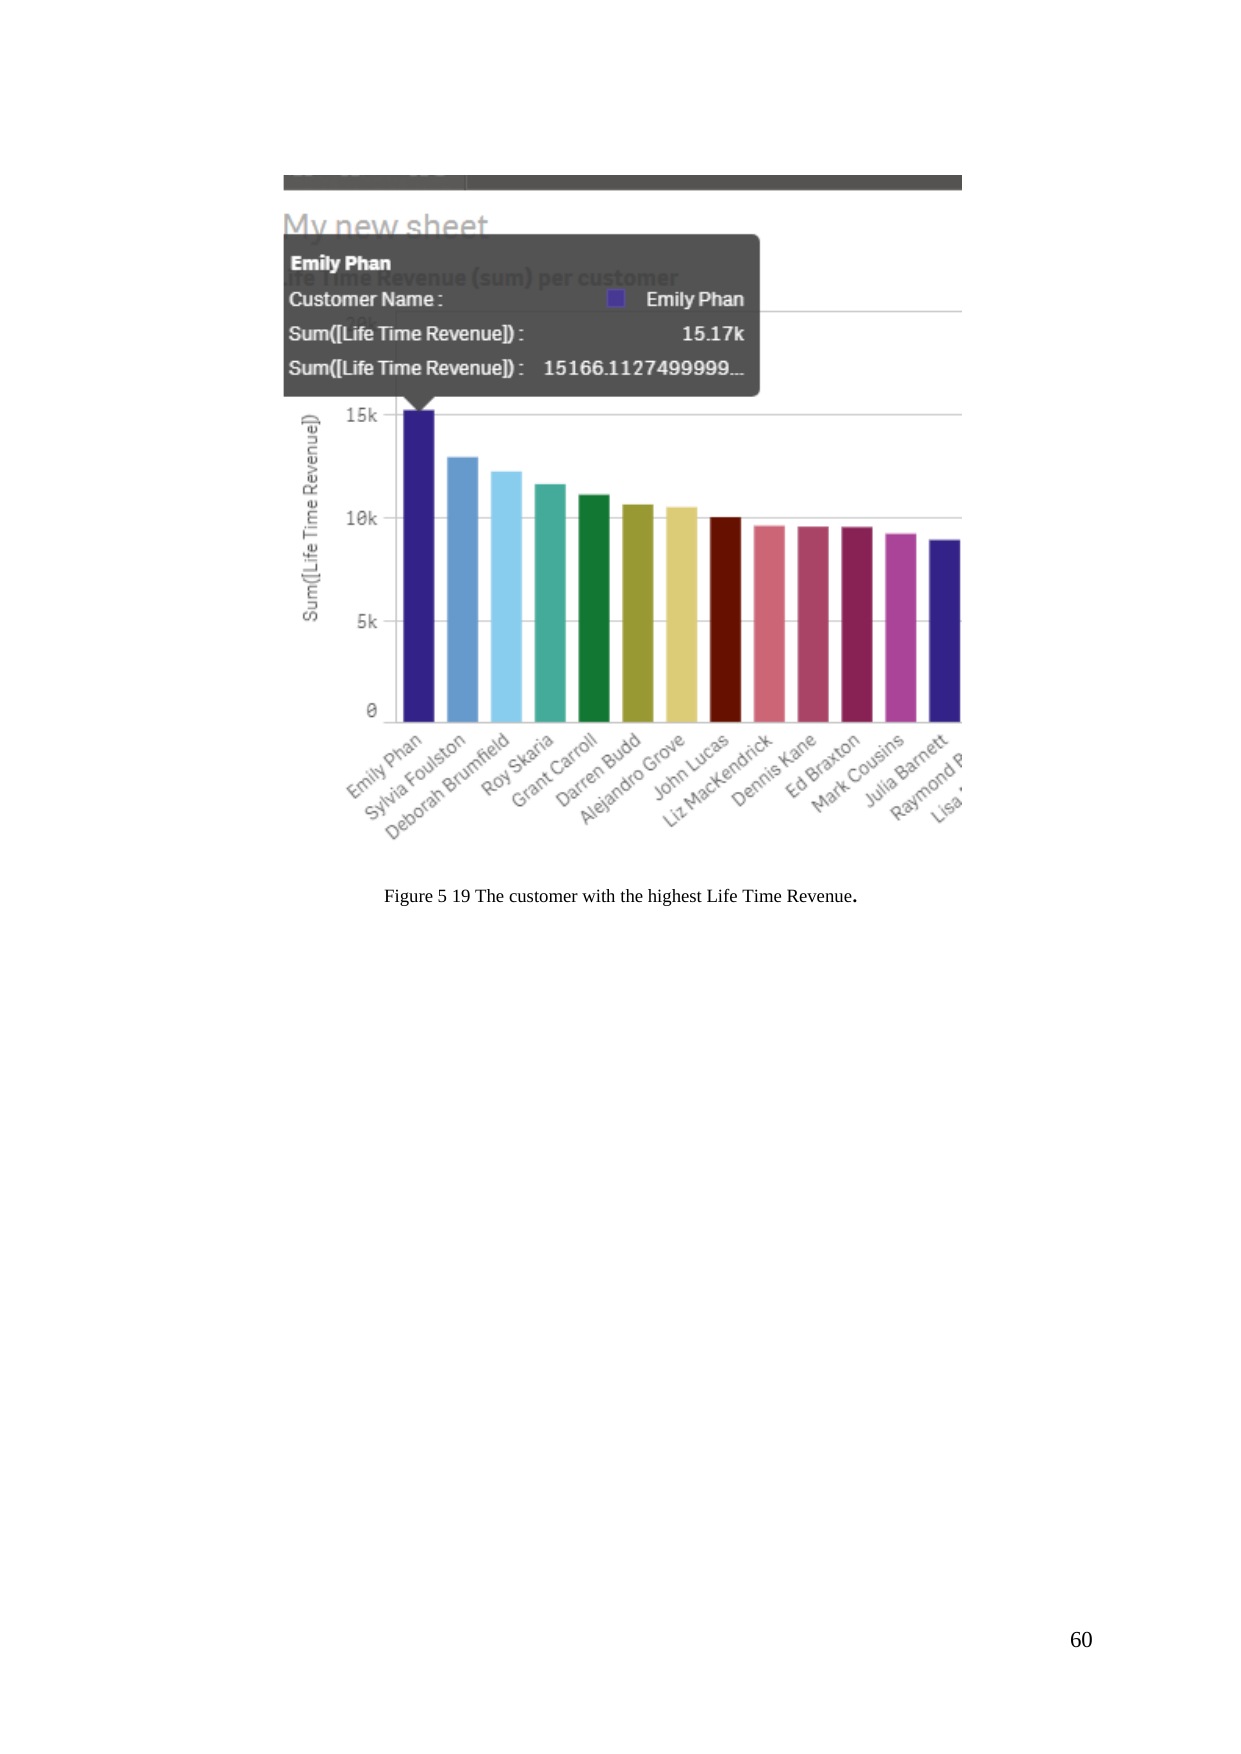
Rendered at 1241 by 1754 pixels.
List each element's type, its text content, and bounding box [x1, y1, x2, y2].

picture [283, 175, 962, 841]
text Figure 5 19 The customer with the highest Life Time Revenue. [384, 885, 1223, 907]
